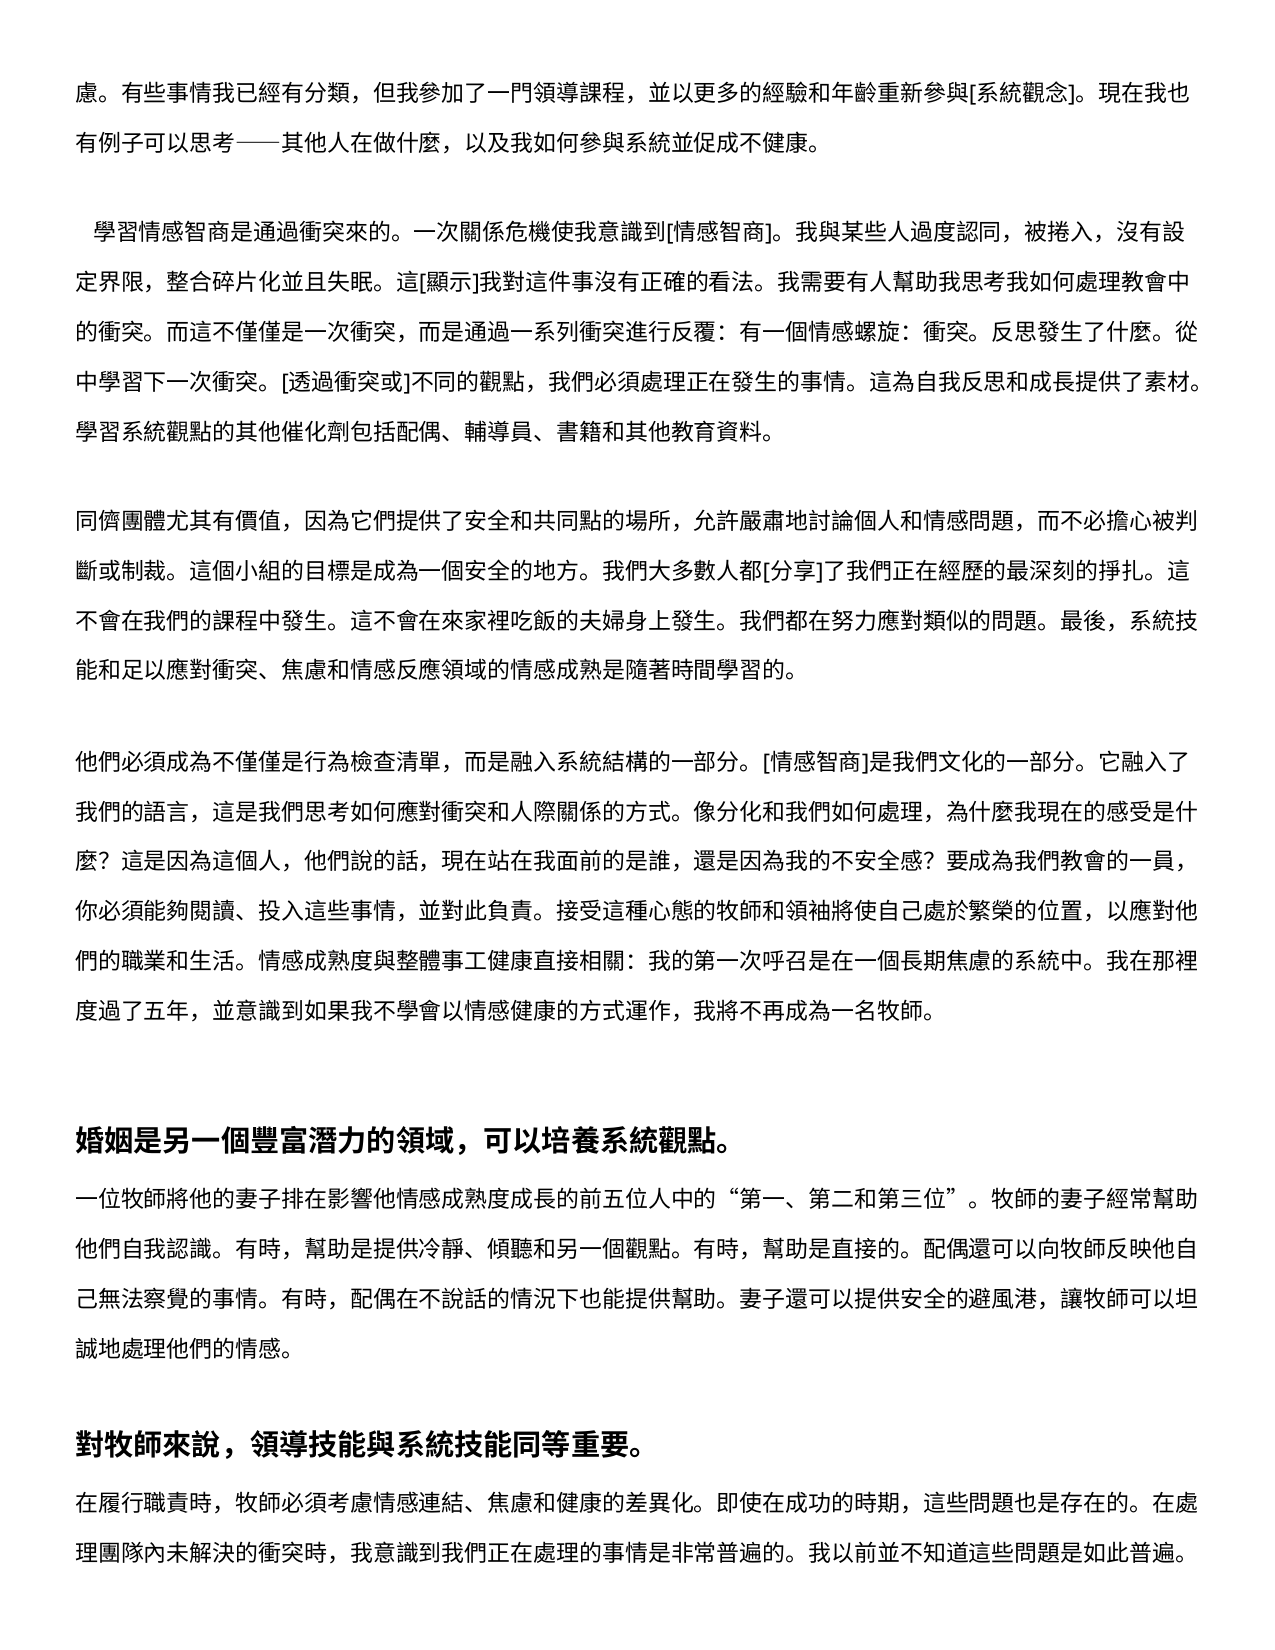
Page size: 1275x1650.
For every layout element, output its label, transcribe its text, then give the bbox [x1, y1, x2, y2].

text 對牧師來說，領導技能與系統技能同等重要。 [75, 1422, 1200, 1464]
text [75, 75, 1200, 158]
text 婚姻是另一個豐富潛力的領域，可以培養系統觀點。 [75, 1118, 1200, 1160]
text 同儕團體尤其有價值，因為它們提供了安全和共同點的場所，允許嚴肅地討論個人和情感問題，而不必擔心被判斷或制裁。這個小組的目標是成為一個安全的地方。我們大多數人都[分享]了我們正在經歷的最深刻的掙扎。這不會在我們的課程中發生。這不會在來家裡吃飯的夫婦身上發生。我們都在努力應對類似的問題。最後，系統技能和足以應對衝突、焦慮和情感反應領域的情感成熟是隨著時間學習的。 [75, 503, 1200, 686]
text 他們必須成為不僅僅是行為檢查清單，而是融入系統結構的一部分。[情感智商]是我們文化的一部分。它融入了我們的語言，這是我們思考如何應對衝突和人際關係的方式。像分化和我們如何處理，為什麼我現在的感受是什麼？這是因為這個人，他們說的話，現在站在我面前的是誰，還是因為我的不安全感？要成為我們教會的一員，你必須能夠閱讀、投入這些事情，並對此負責。接受這種心態的牧師和領袖將使自己處於繁榮的位置，以應對他們的職業和生活。情感成熟度與整體事工健康直接相關：我的第一次呼召是在一個長期焦慮的系統中。我在那裡度過了五年，並意識到如果我不學會以情感健康的方式運作，我將不再成為一名牧師。 [75, 743, 1200, 1026]
text 學習情感智商是通過衝突來的。一次關係危機使我意識到[情感智商]。我與某些人過度認同，被捲入，沒有設定界限，整合碎片化並且失眠。這[顯示]我對這件事沒有正確的看法。我需要有人幫助我思考我如何處理教會中的衝突。而這不僅僅是一次衝突，而是通過一系列衝突進行反覆：有一個情感螺旋：衝突。反思發生了什麼。從中學習下一次衝突。[透過衝突或]不同的觀點，我們必須處理正在發生的事情。這為自我反思和成長提供了素材。學習系統觀點的其他催化劑包括配偶、輔導員、書籍和其他教育資料。 [75, 214, 1200, 447]
text 一位牧師將他的妻子排在影響他情感成熟度成長的前五位人中的“第一、第二和第三位”。牧師的妻子經常幫助他們自我認識。有時，幫助是提供冷靜、傾聽和另一個觀點。有時，幫助是直接的。配偶還可以向牧師反映他自己無法察覺的事情。有時，配偶在不說話的情況下也能提供幫助。妻子還可以提供安全的避風港，讓牧師可以坦誠地處理他們的情感。 [75, 1181, 1200, 1364]
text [75, 1485, 1200, 1568]
